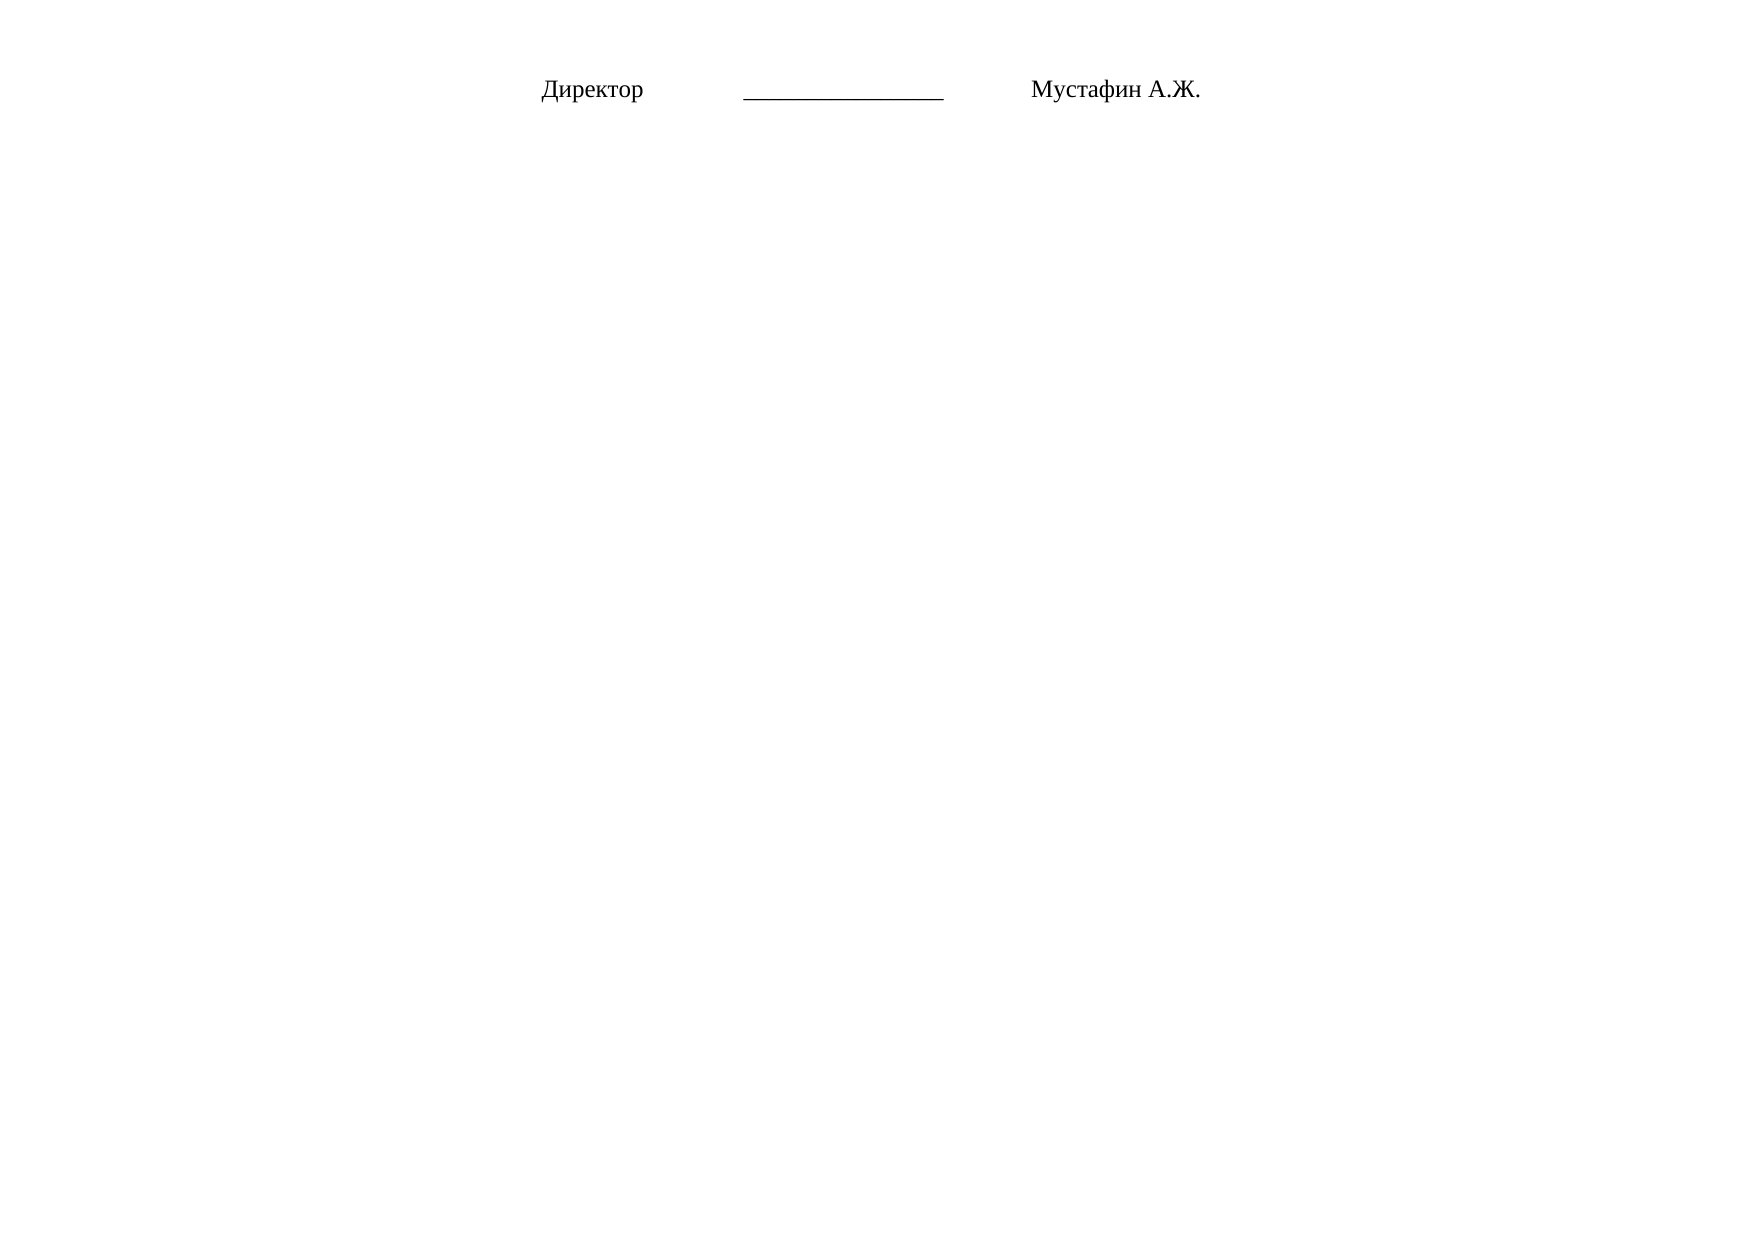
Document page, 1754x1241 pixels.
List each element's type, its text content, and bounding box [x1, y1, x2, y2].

text Директор ________________ Мустафин А.Ж. [59, 74, 1683, 103]
